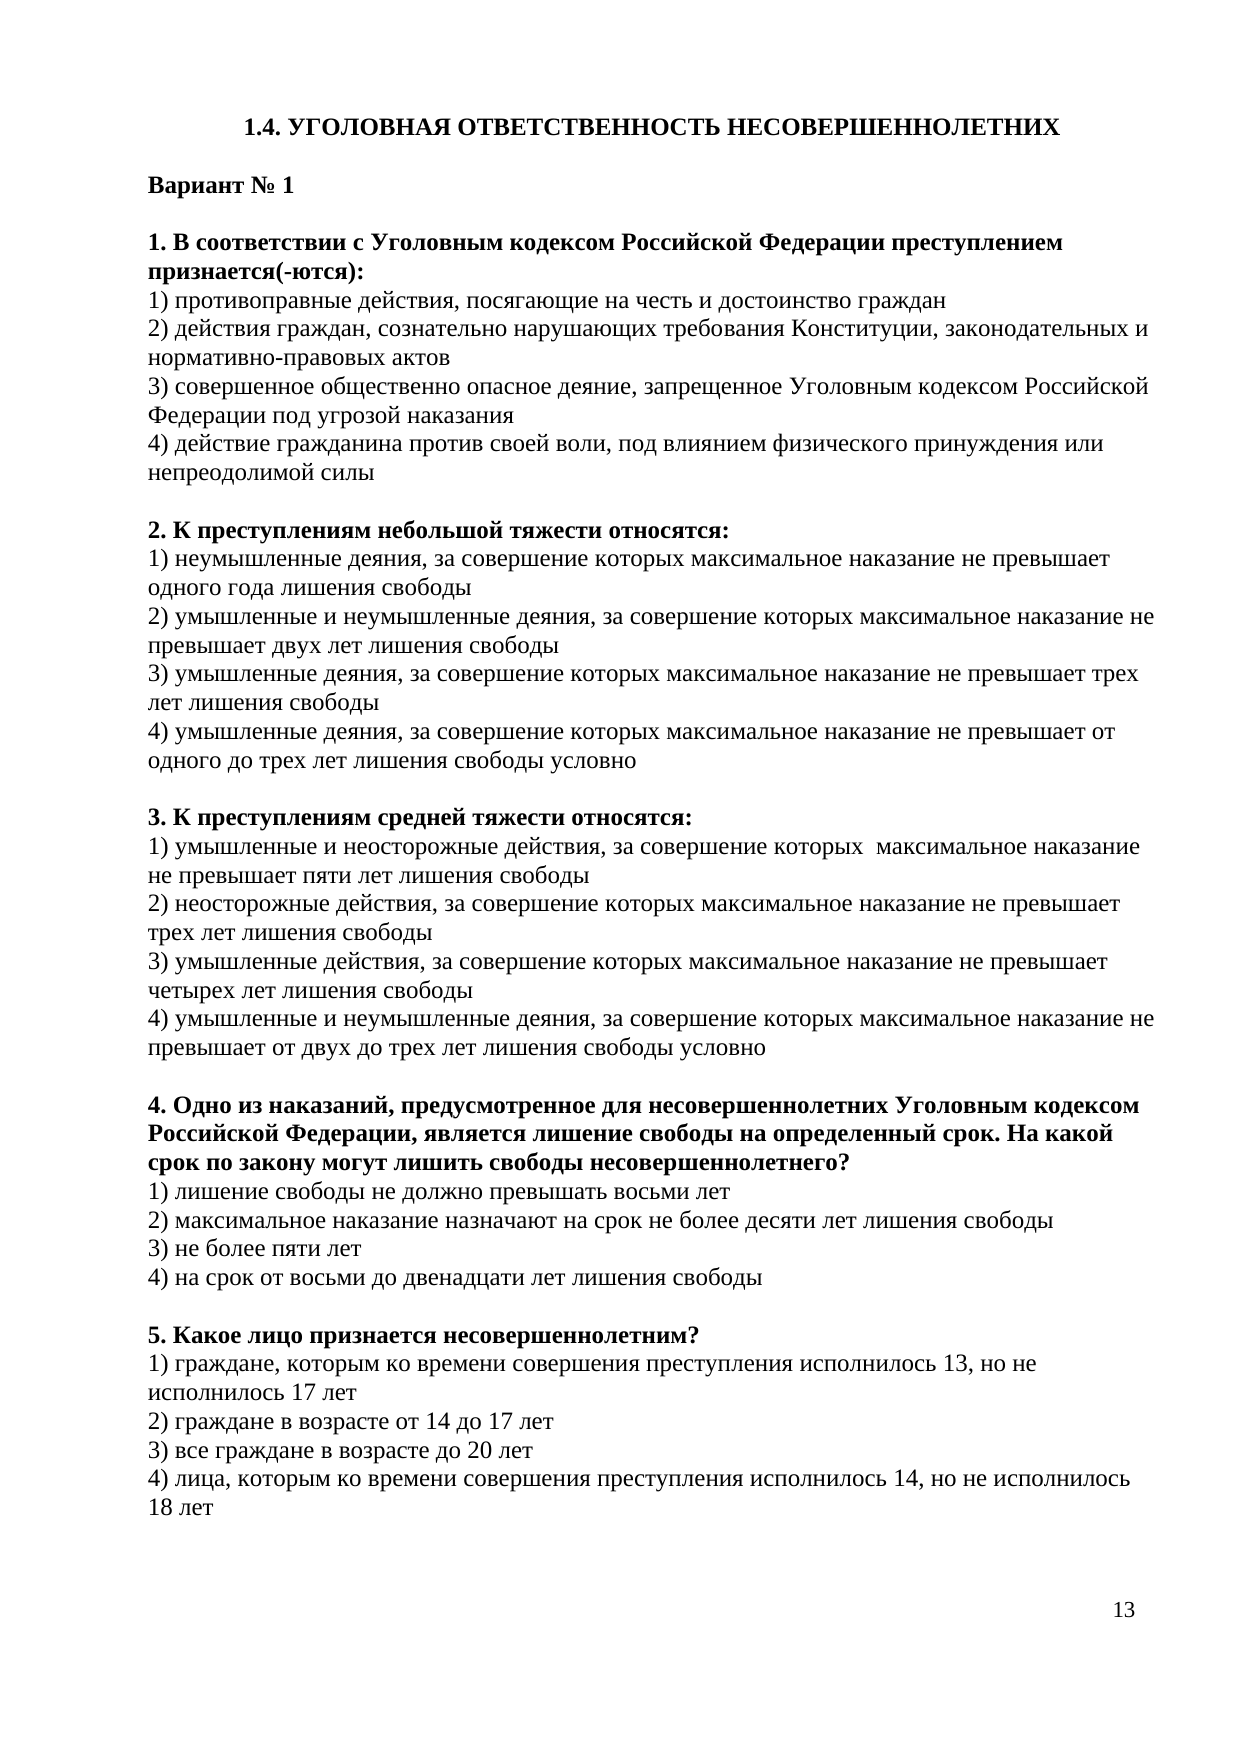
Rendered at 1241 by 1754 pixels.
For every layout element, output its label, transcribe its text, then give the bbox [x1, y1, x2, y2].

text 1) противоправные действия, посягающие на честь и достоинство граждан [148, 285, 1156, 313]
text 1) неумышленные деяния, за совершение которых максимальное наказание не превышает одного года лишения свободы [148, 543, 1156, 601]
text 1) граждане, которым ко времени совершения преступления исполнилось 13, но не исполнилось 17 лет [148, 1348, 1156, 1406]
text 1.4. УГОЛОВНАЯ ОТВЕТСТВЕННОСТЬ НЕСОВЕРШЕННОЛЕТНИХ [148, 112, 1156, 141]
text 4) действие гражданина против своей воли, под влиянием физического принуждения или непреодолимой силы [148, 428, 1156, 486]
text признается(-ются): [148, 256, 1156, 285]
text 2) граждане в возрасте от 14 до 17 лет [148, 1406, 1156, 1435]
text 2) неосторожные действия, за совершение которых максимальное наказание не превышает трех лет лишения свободы [148, 888, 1156, 946]
text 4. Одно из наказаний, предусмотренное для несовершеннолетних Уголовным кодексом Российской Федерации, является лишение свободы на определенный срок. На какой срок по закону могут лишить свободы несовершеннолетнего? [148, 1090, 1156, 1176]
text Вариант № 1 [148, 170, 1156, 198]
text 1) умышленные и неосторожные действия, за совершение которых максимальное наказание не превышает пяти лет лишения свободы [148, 831, 1156, 888]
text 2. К преступлениям небольшой тяжести относятся: [148, 515, 1156, 543]
text 4) умышленные и неумышленные деяния, за совершение которых максимальное наказание не превышает от двух до трех лет лишения свободы условно [148, 1003, 1156, 1061]
text 4) умышленные деяния, за совершение которых максимальное наказание не превышает от одного до трех лет лишения свободы условно [148, 716, 1156, 773]
text 3) не более пяти лет [148, 1233, 1156, 1262]
text 2) действия граждан, сознательно нарушающих требования Конституции, законодательных и нормативно-правовых актов [148, 313, 1156, 371]
text 3) умышленные деяния, за совершение которых максимальное наказание не превышает трех лет лишения свободы [148, 658, 1156, 716]
text 1. В соответствии с Уголовным кодексом Российской Федерации преступлением [148, 227, 1156, 256]
text 4) на срок от восьми до двенадцати лет лишения свободы [148, 1262, 1156, 1291]
text 5. Какое лицо признается несовершеннолетним? [148, 1320, 1156, 1348]
text 3. К преступлениям средней тяжести относятся: [148, 802, 1156, 831]
text 3) совершенное общественно опасное деяние, запрещенное Уголовным кодексом Российской Федерации под угрозой наказания [148, 371, 1156, 428]
text 2) максимальное наказание назначают на срок не более десяти лет лишения свободы [148, 1205, 1156, 1233]
text 2) умышленные и неумышленные деяния, за совершение которых максимальное наказание не превышает двух лет лишения свободы [148, 601, 1156, 658]
text 4) лица, которым ко времени совершения преступления исполнилось 14, но не исполнилось 18 лет [148, 1463, 1156, 1521]
text 1) лишение свободы не должно превышать восьми лет [148, 1176, 1156, 1205]
text 3) все граждане в возрасте до 20 лет [148, 1435, 1156, 1463]
text 3) умышленные действия, за совершение которых максимальное наказание не превышает четырех лет лишения свободы [148, 946, 1156, 1003]
